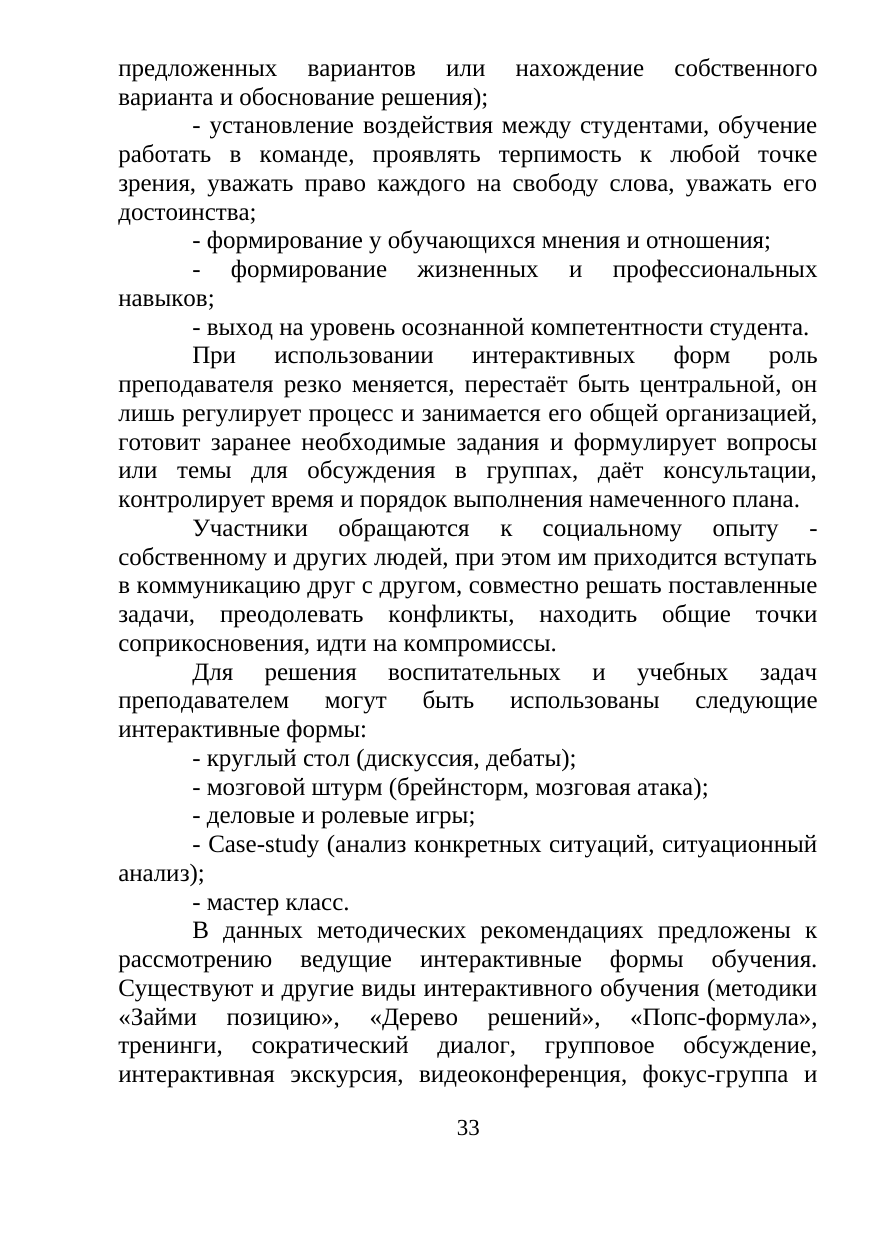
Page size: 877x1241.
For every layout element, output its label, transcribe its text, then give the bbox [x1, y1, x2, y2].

text - выход на уровень осознанной компетентности студента. [118, 312, 818, 341]
text Участники обращаются к социальному опыту - собственному и других людей, при этом им приходится вступать в коммуникацию друг с другом, совместно решать поставленные задачи, преодолевать конфликты, находить общие точки соприкосновения, идти на компромиссы. [118, 513, 818, 657]
text Для решения воспитательных и учебных задач преподавателем могут быть использованы следующие интерактивные формы: [118, 657, 818, 743]
text - круглый стол (дискуссия, дебаты); [118, 743, 818, 772]
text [118, 53, 818, 111]
text При использовании интерактивных форм роль преподавателя резко меняется, перестаёт быть центральной, он лишь регулирует процесс и занимается его общей организацией, готовит заранее необходимые задания и формулирует вопросы или темы для обсуждения в группах, даёт консультации, контролирует время и порядок выполнения намеченного плана. [118, 341, 818, 513]
text - мозговой штурм (брейнсторм, мозговая атака); [118, 772, 818, 801]
text - мастер класс. [118, 887, 818, 916]
text - установление воздействия между студентами, обучение работать в команде, проявлять терпимость к любой точке зрения, уважать право каждого на свободу слова, уважать его достоинства; [118, 111, 818, 226]
text - формирование жизненных и профессиональных навыков; [118, 254, 818, 312]
text - деловые и ролевые игры; [118, 801, 818, 829]
text - Case-study (анализ конкретных ситуаций, ситуационный анализ); [118, 829, 818, 887]
text - формирование у обучающихся мнения и отношения; [118, 226, 818, 254]
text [118, 916, 818, 1088]
